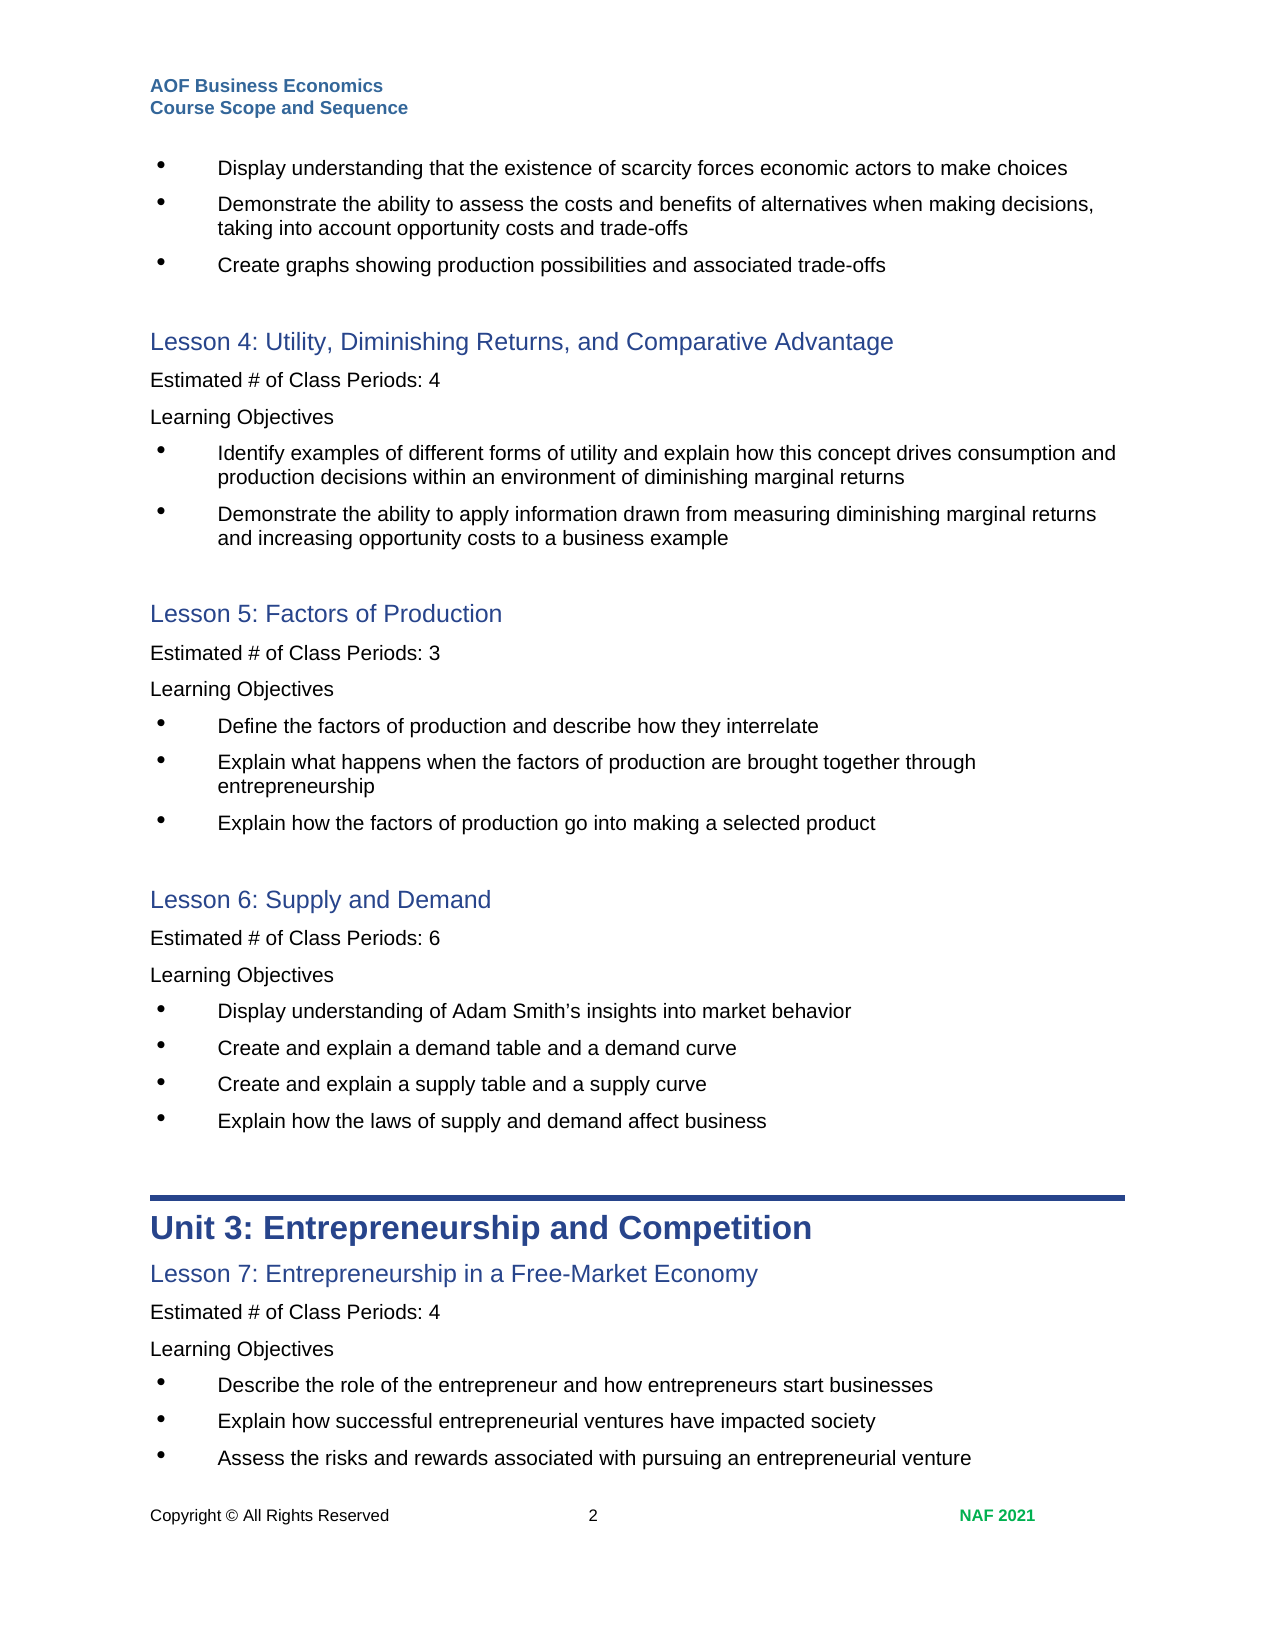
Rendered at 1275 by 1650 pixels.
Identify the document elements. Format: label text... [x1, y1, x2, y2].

text Display understanding that the existence of scarcity forces economic actors to make choices [157, 156, 1125, 180]
text Explain how the factors of production go into making a selected product [157, 811, 1125, 835]
text Lesson 5: Factors of Production [150, 599, 1125, 628]
text Estimated # of Class Periods: 6 [150, 926, 1125, 950]
text Identify examples of different forms of utility and explain how this concept drives consumption and production decisions within an environment of diminishing marginal returns [157, 441, 1125, 489]
text Create and explain a supply table and a supply curve [157, 1072, 1125, 1096]
text Learning Objectives [150, 404, 1125, 428]
text Demonstrate the ability to assess the costs and benefits of alternatives when making decisions, taking into account opportunity costs and trade-offs [157, 192, 1125, 240]
text Lesson 4: Utility, Diminishing Returns, and Comparative Advantage [150, 327, 1125, 356]
text Estimated # of Class Periods: 4 [150, 368, 1125, 392]
text Create and explain a demand table and a demand curve [157, 1036, 1125, 1059]
text Estimated # of Class Periods: 3 [150, 641, 1125, 665]
text Learning Objectives [150, 1336, 1125, 1360]
text Display understanding of Adam Smith’s insights into market behavior [157, 999, 1125, 1023]
text Explain how successful entrepreneurial ventures have impacted society [157, 1409, 1125, 1433]
text Lesson 6: Supply and Demand [150, 885, 1125, 913]
text Describe the role of the entrepreneur and how entrepreneurs start businesses [157, 1373, 1125, 1397]
text Lesson 7: Entrepreneurship in a Free-Market Economy [150, 1259, 1125, 1287]
text Assess the risks and rewards associated with pursuing an entrepreneurial venture [157, 1446, 1125, 1470]
text Explain what happens when the factors of production are brought together through entrepreneurship [157, 750, 1125, 798]
text Explain how the laws of supply and demand affect business [157, 1109, 1125, 1133]
text Create graphs showing production possibilities and associated trade-offs [157, 253, 1125, 277]
text Define the factors of production and describe how they interrelate [157, 714, 1125, 738]
text Learning Objectives [150, 677, 1125, 701]
text Learning Objectives [150, 962, 1125, 986]
text Unit 3: Entrepreneurship and Competition [150, 1201, 1125, 1246]
text Estimated # of Class Periods: 4 [150, 1300, 1125, 1324]
text Demonstrate the ability to apply information drawn from measuring diminishing marginal returns and increasing opportunity costs to a business example [157, 501, 1125, 549]
